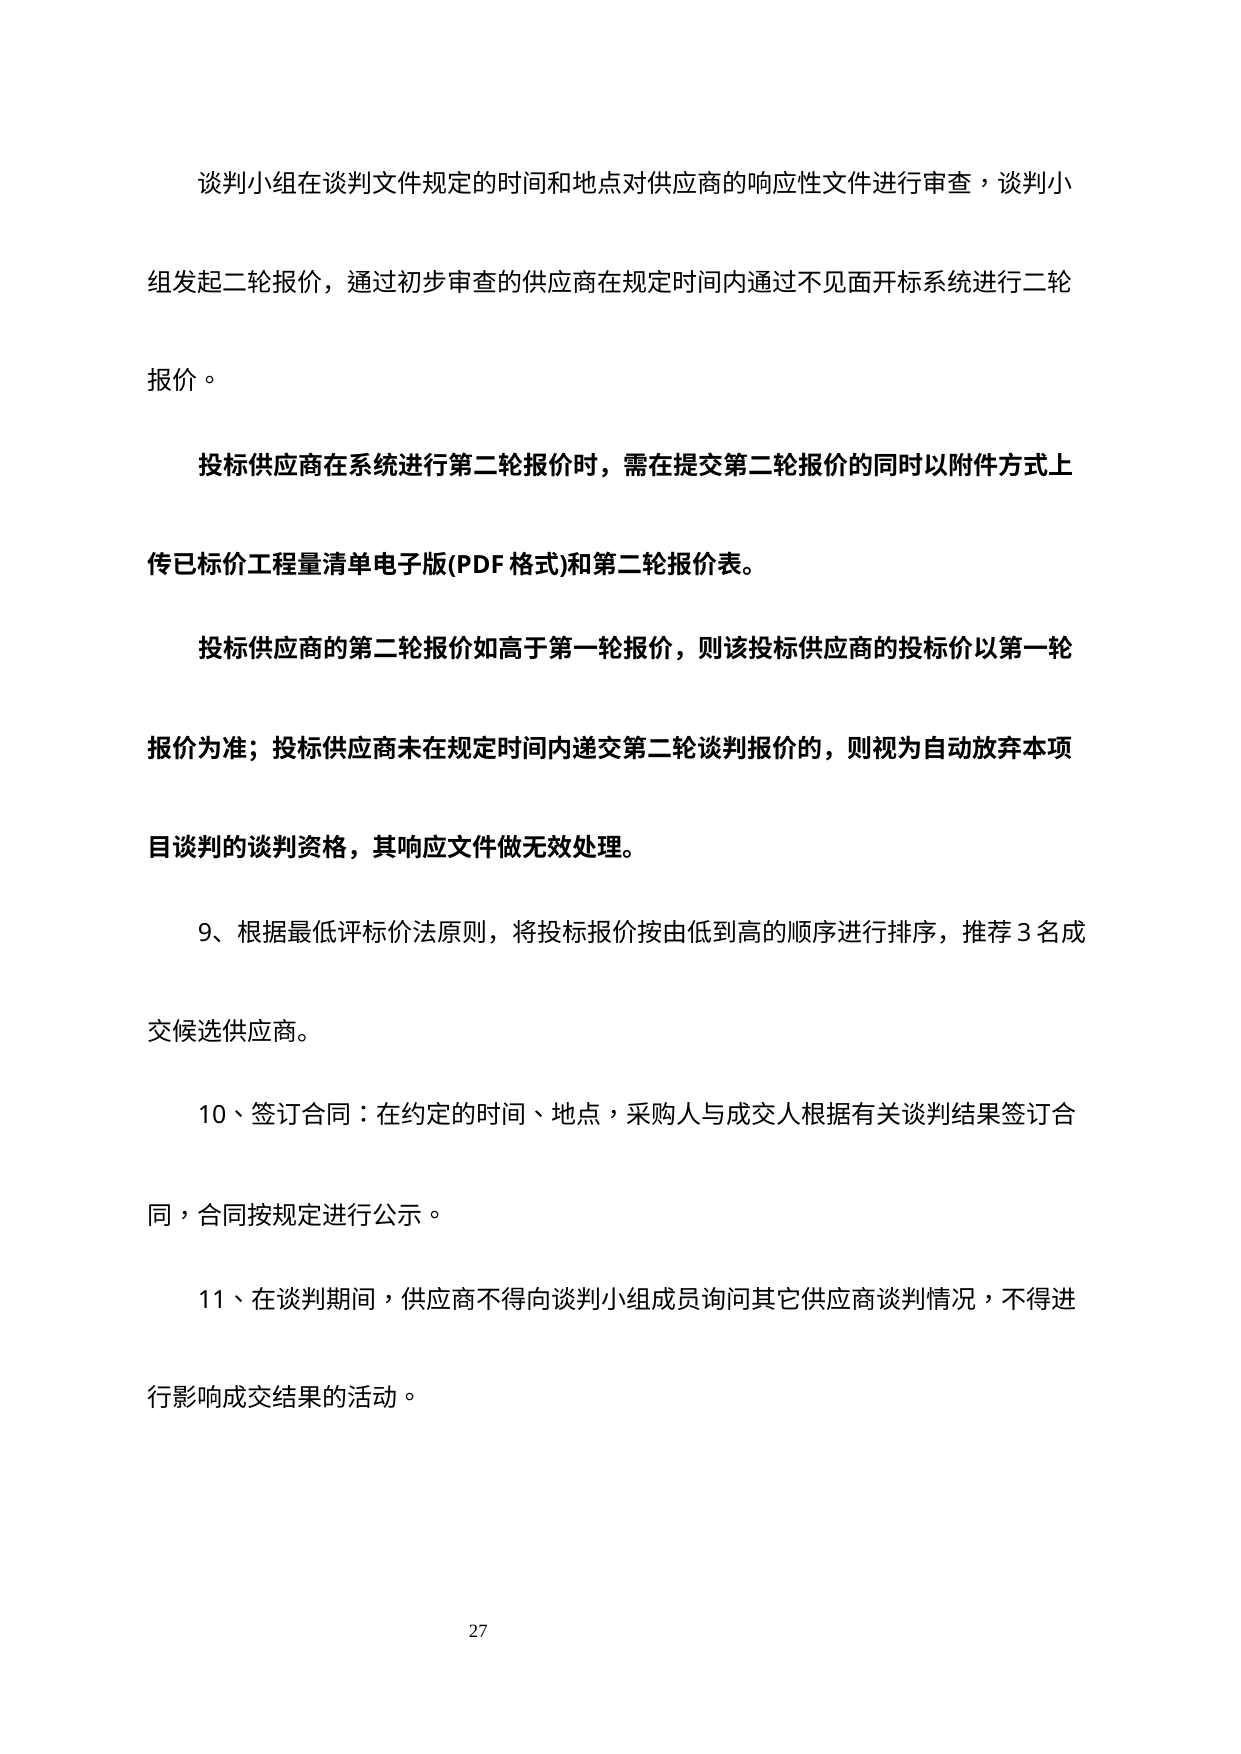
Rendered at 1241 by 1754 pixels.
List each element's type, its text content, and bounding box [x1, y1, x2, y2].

text 谈判小组在谈判文件规定的时间和地点对供应商的响应性文件进行审查，谈判小组发起二轮报价，通过初步审查的供应商在规定时间内通过不见面开标系统进行二轮报价。 [148, 148, 1090, 413]
text 10、签订合同：在约定的时间、地点，采购人与成交人根据有关谈判结果签订合同，合同按规定进行公示。 [148, 1081, 1090, 1246]
text 投标供应商在系统进行第二轮报价时，需在提交第二轮报价的同时以附件方式上传已标价工程量清单电子版(PDF格式)和第二轮报价表。 [148, 430, 1090, 596]
text 投标供应商的第二轮报价如高于第一轮报价，则该投标供应商的投标价以第一轮报价为准；投标供应商未在规定时间内递交第二轮谈判报价的，则视为自动放弃本项目谈判的谈判资格，其响应文件做无效处理。 [148, 614, 1090, 879]
text 11、在谈判期间，供应商不得向谈判小组成员询问其它供应商谈判情况，不得进行影响成交结果的活动。 [148, 1264, 1090, 1430]
text 9、根据最低评标价法原则，将投标报价按由低到高的顺序进行排序，推荐3名成交候选供应商。 [148, 897, 1090, 1063]
